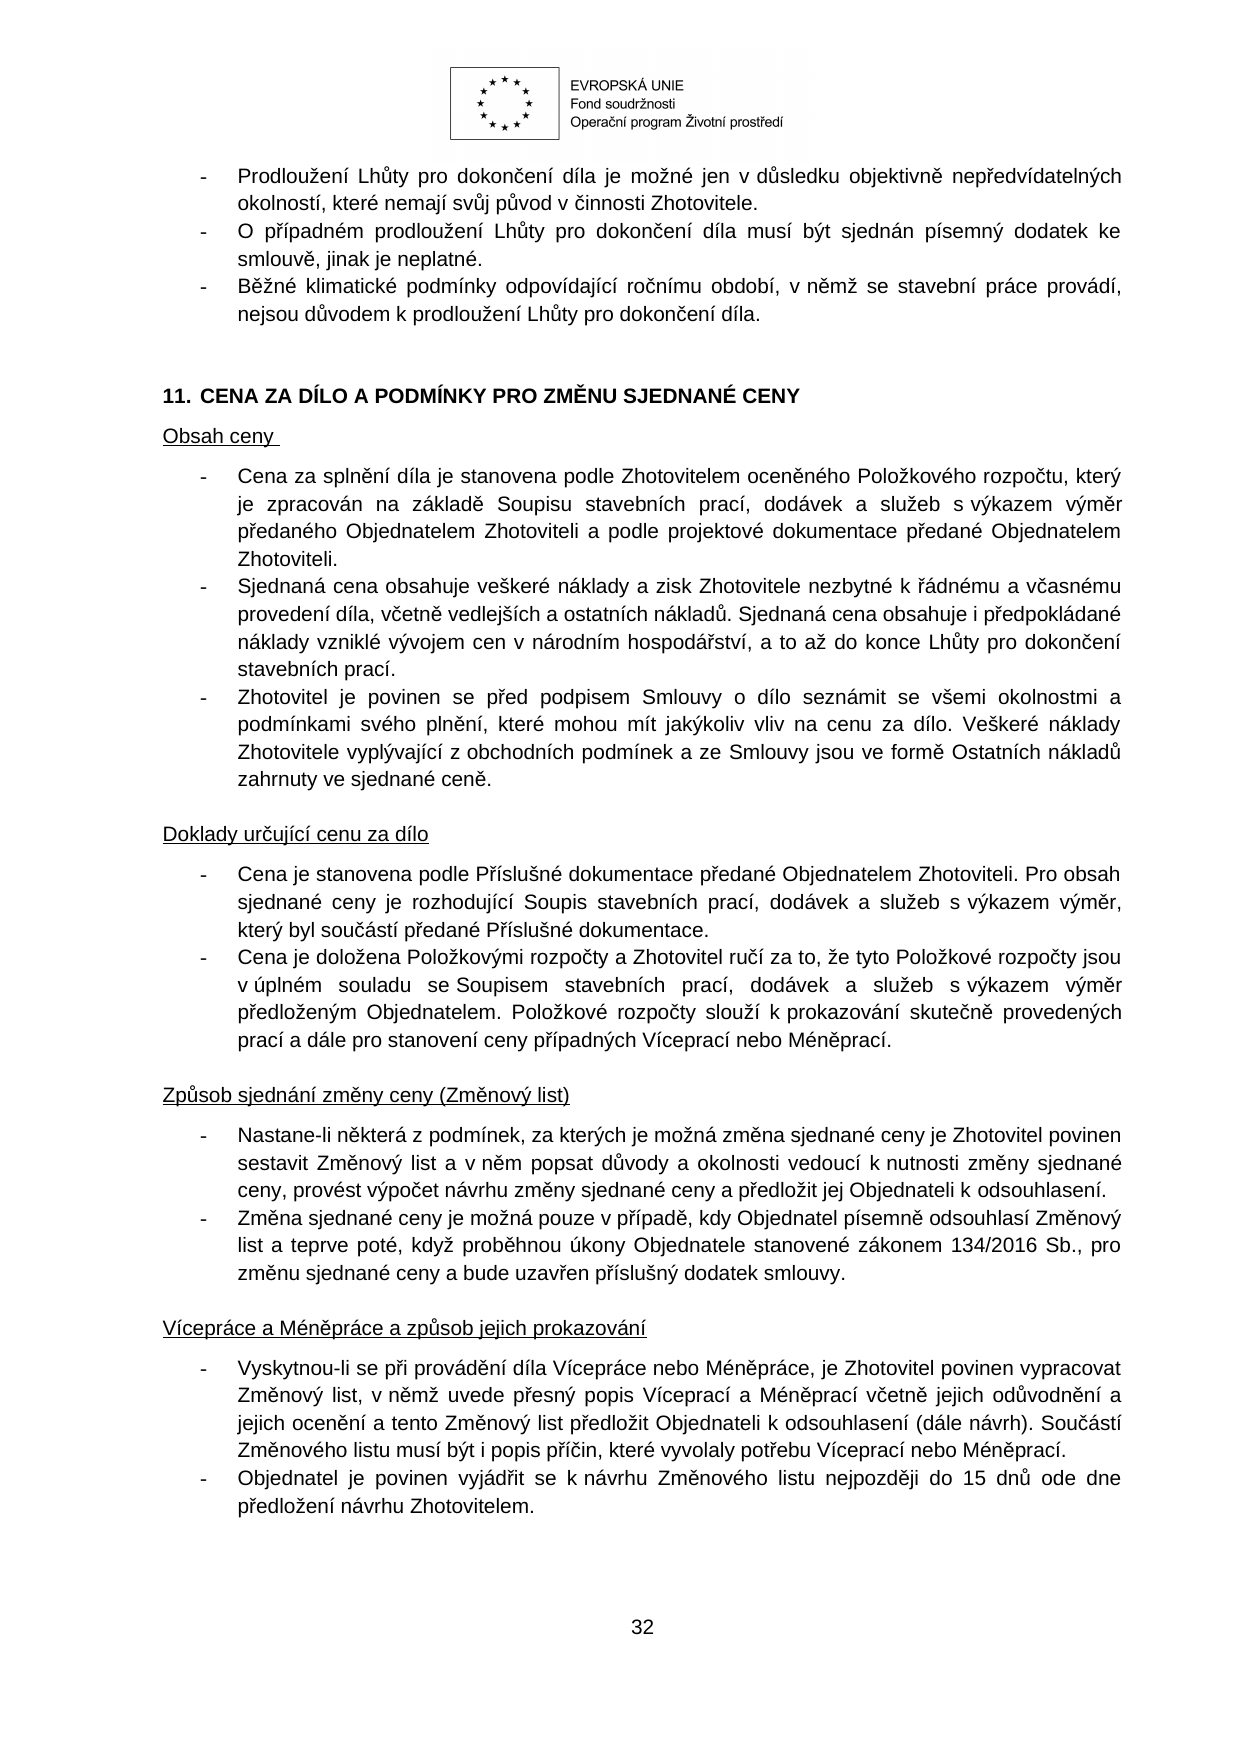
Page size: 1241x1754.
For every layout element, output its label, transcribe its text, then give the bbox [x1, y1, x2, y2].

list Cena za splnění díla je stanovena podle Zhotovitelem oceněného Položkového rozpočtu, který je zpracován na základě Soupisu stavebních prací, dodávek a služeb s výkazem výměr předaného Objednatelem Zhotoviteli a podle projektové dokumentace předané Objednatelem Zhotoviteli. [200, 464, 1122, 571]
list Vyskytnou-li se při provádění díla Vícepráce nebo Méněpráce, je Zhotovitel povinen vypracovat Změnový list, v němž uvede přesný popis Víceprací a Méněprací včetně jejich odůvodnění a jejich ocenění a tento Změnový list předložit Objednateli k odsouhlasení (dále návrh). Součástí Změnového listu musí být i popis příčin, které vyvolaly potřebu Víceprací nebo Méněprací. [200, 1356, 1122, 1462]
list Změna sjednané ceny je možná pouze v případě, kdy Objednatel písemně odsouhlasí Změnový list a teprve poté, když proběhnou úkony Objednatele stanovené zákonem 134/2016 Sb., pro změnu sjednané ceny a bude uzavřen příslušný dodatek smlouvy. [200, 1205, 1122, 1284]
list Nastane-li některá z podmínek, za kterých je možná změna sjednané ceny je Zhotovitel povinen sestavit Změnový list a v něm popsat důvody a okolnosti vedoucí k nutnosti změny sjednané ceny, provést výpočet návrhu změny sjednané ceny a předložit jej Objednateli k odsouhlasení. [200, 1123, 1122, 1202]
text Obsah ceny [162, 424, 1122, 448]
list Objednatel je povinen vyjádřit se k návrhu Změnového listu nejpozději do 15 dnů ode dne předložení návrhu Zhotovitelem. [200, 1466, 1122, 1517]
text Vícepráce a Méněpráce a způsob jejich prokazování [162, 1316, 1122, 1339]
list O případném prodloužení Lhůty pro dokončení díla musí být sjednán písemný dodatek ke smlouvě, jinak je neplatné. [200, 219, 1122, 270]
list Běžné klimatické podmínky odpovídající ročnímu období, v němž se stavební práce provádí, nejsou důvodem k prodloužení Lhůty pro dokončení díla. [200, 274, 1122, 326]
list Zhotovitel je povinen se před podpisem Smlouvy o dílo seznámit se všemi okolnostmi a podmínkami svého plnění, které mohou mít jakýkoliv vliv na cenu za dílo. Veškeré náklady Zhotovitele vyplývající z obchodních podmínek a ze Smlouvy jsou ve formě Ostatních nákladů zahrnuty ve sjednané ceně. [200, 684, 1122, 791]
picture [426, 43, 814, 164]
list Cena je doložena Položkovými rozpočty a Zhotovitel ručí za to, že tyto Položkové rozpočty jsou v úplném souladu se Soupisem stavebních prací, dodávek a služeb s výkazem výměr předloženým Objednatelem. Položkové rozpočty slouží k prokazování skutečně provedených prací a dále pro stanovení ceny případných Víceprací nebo Méněprací. [200, 945, 1122, 1052]
list Cena je stanovena podle Příslušné dokumentace předané Objednatelem Zhotoviteli. Pro obsah sjednané ceny je rozhodující Soupis stavebních prací, dodávek a služeb s výkazem výměr, který byl součástí předané Příslušné dokumentace. [200, 862, 1122, 941]
text Způsob sjednání změny ceny (Změnový list) [162, 1083, 1122, 1107]
text Doklady určující cenu za dílo [162, 822, 1122, 846]
list Cena za dílo a podmínky pro změnu sjednané ceny [162, 384, 1122, 408]
list Prodloužení Lhůty pro dokončení díla je možné jen v důsledku objektivně nepředvídatelných okolností, které nemají svůj původ v činnosti Zhotovitele. [200, 163, 1122, 215]
list Sjednaná cena obsahuje veškeré náklady a zisk Zhotovitele nezbytné k řádnému a včasnému provedení díla, včetně vedlejších a ostatních nákladů. Sjednaná cena obsahuje i předpokládané náklady vzniklé vývojem cen v národním hospodářství, a to až do konce Lhůty pro dokončení stavebních prací. [200, 574, 1122, 681]
